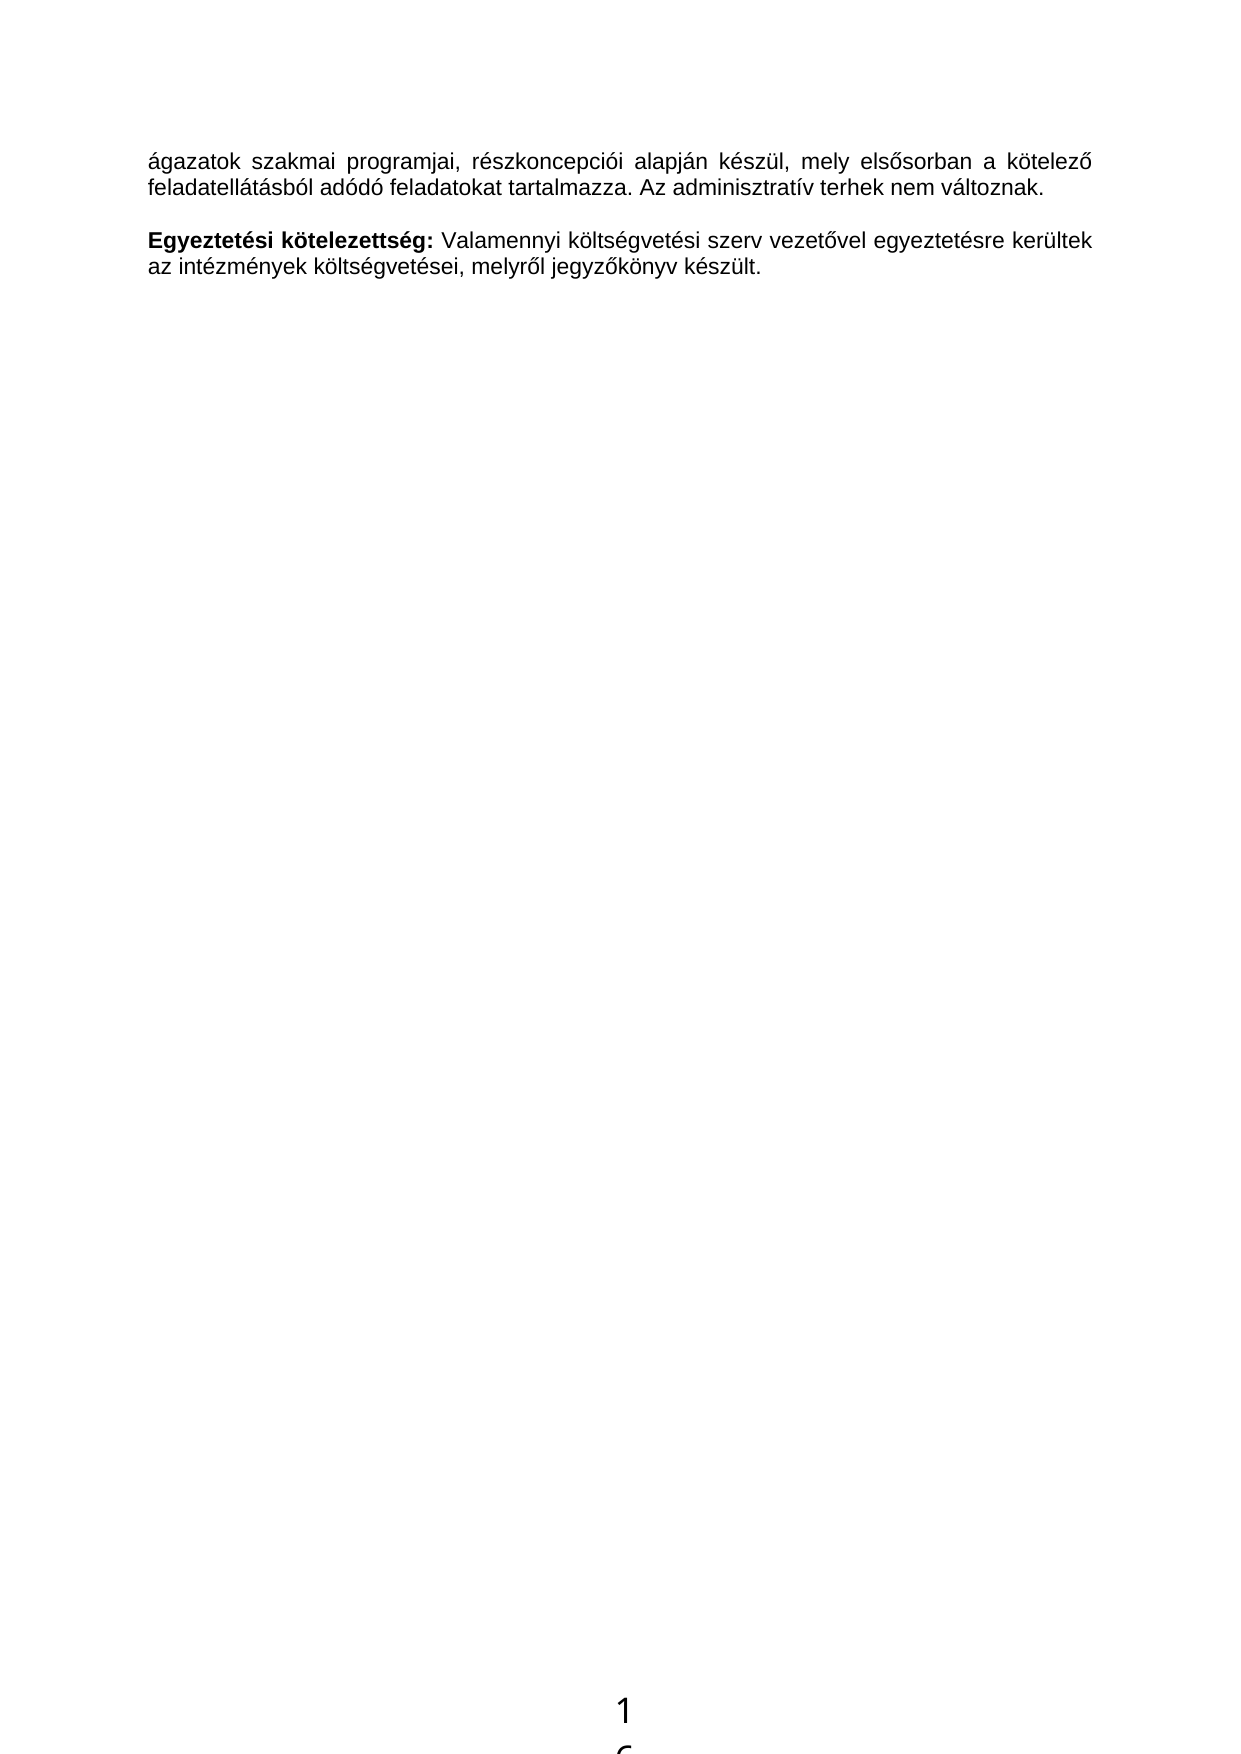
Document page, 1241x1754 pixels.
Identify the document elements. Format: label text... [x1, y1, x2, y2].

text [148, 148, 1093, 200]
text Egyeztetési kötelezettség: Valamennyi költségvetési szerv vezetővel egyeztetésre kerültek az intézmények költségvetései, melyről jegyzőkönyv készült. [148, 227, 1093, 279]
